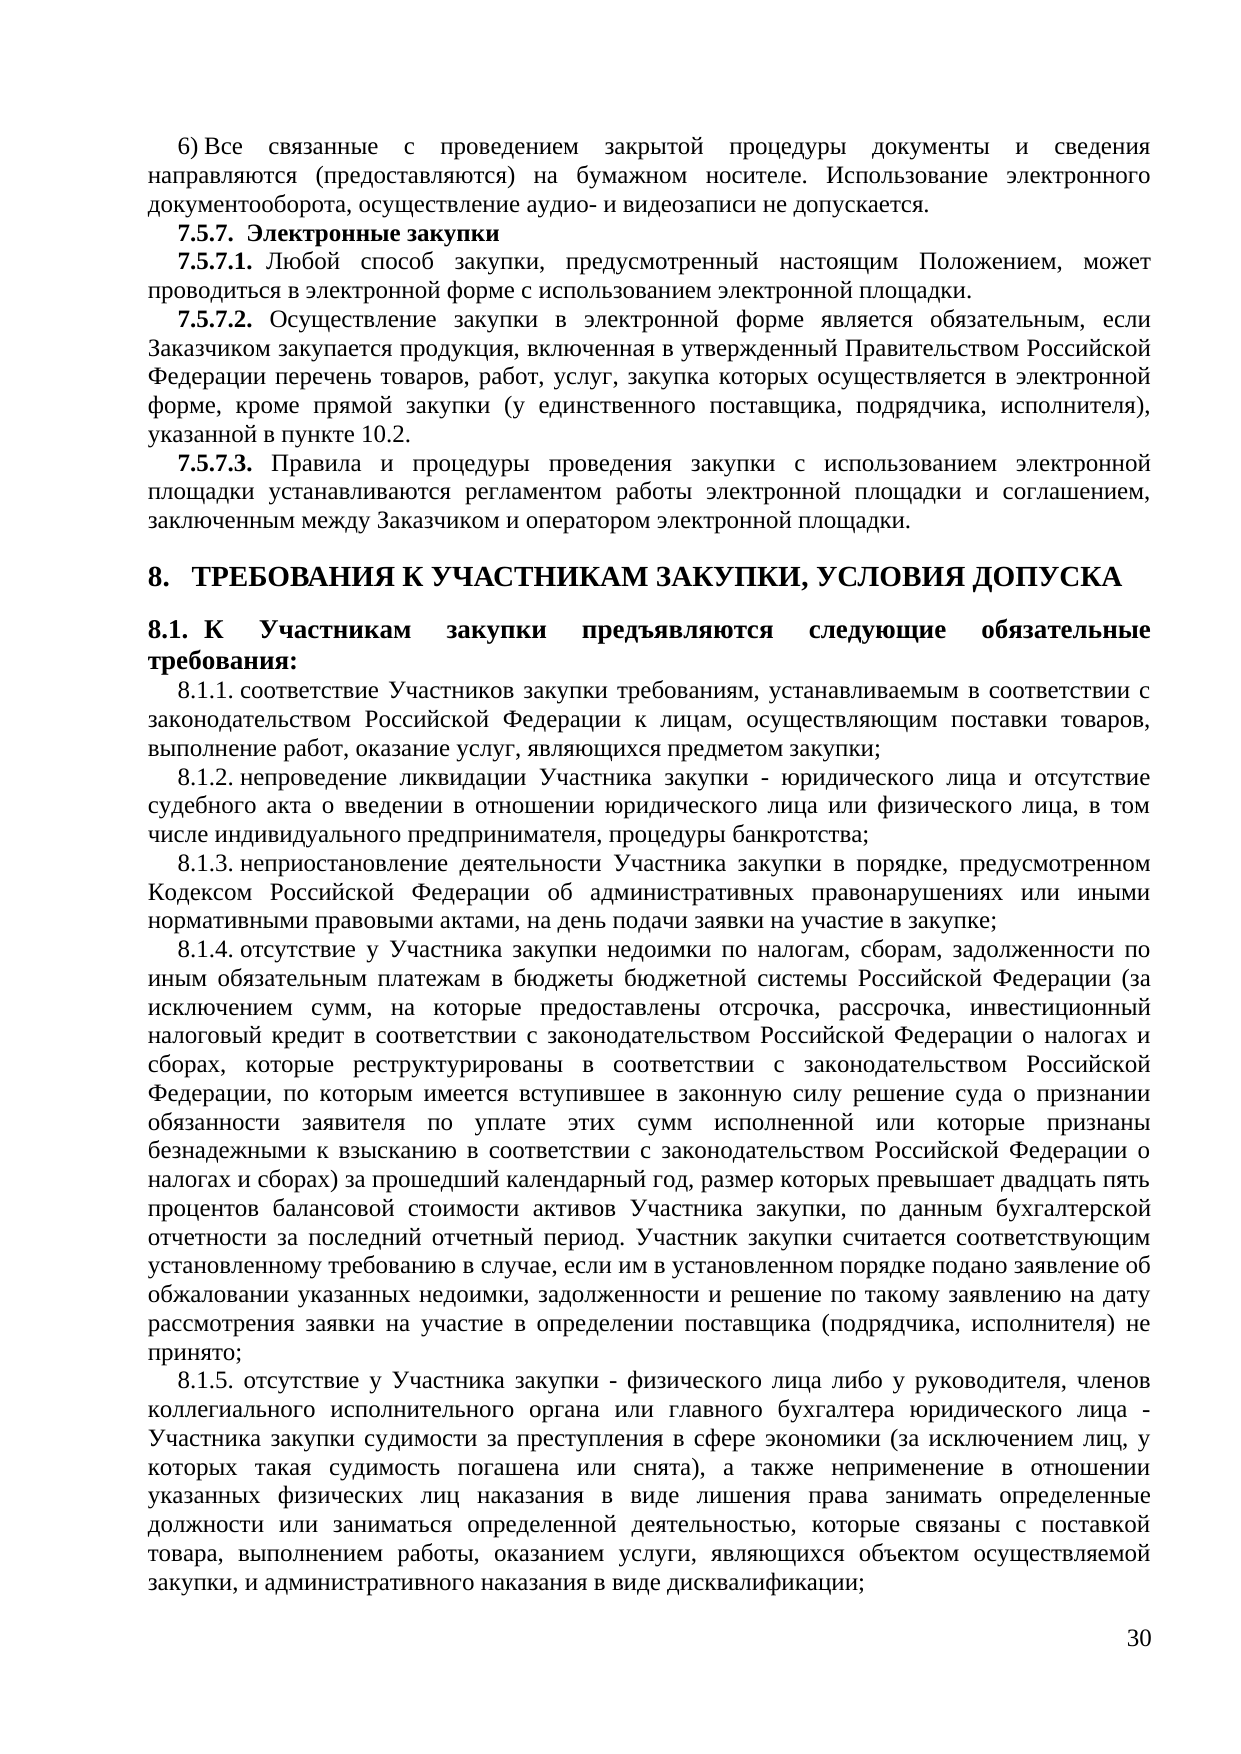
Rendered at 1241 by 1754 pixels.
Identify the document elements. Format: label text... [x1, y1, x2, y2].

subtitle 7.5.7. Электронные закупки [177, 218, 1152, 246]
list К Участникам закупки предъявляются следующие обязательные требования: [148, 613, 1152, 676]
text 8.1.3. неприостановление деятельности Участника закупки в порядке, предусмотренном Кодексом Российской Федерации об административных правонарушениях или иными нормативными правовыми актами, на день подачи заявки на участие в закупке; [148, 848, 1152, 934]
text 8.1.5. отсутствие у Участника закупки - физического лица либо у руководителя, членов коллегиального исполнительного органа или главного бухгалтера юридического лица - Участника закупки судимости за преступления в сфере экономики (за исключением лиц, у которых такая судимость погашена или снята), а также неприменение в отношении указанных физических лиц наказания в виде лишения права занимать определенные должности или заниматься определенной деятельностью, которые связаны с поставкой товара, выполнением работы, оказанием услуги, являющихся объектом осуществляемой закупки, и административного наказания в виде дисквалификации; [148, 1366, 1152, 1596]
text 7.5.7.1. Любой способ закупки, предусмотренный настоящим Положением, может проводиться в электронной форме с использованием электронной площадки. [148, 246, 1152, 304]
list Все связанные с проведением закрытой процедуры документы и сведения направляются (предоставляются) на бумажном носителе. Использование электронного документооборота, осуществление аудио- и видеозаписи не допускается. [148, 131, 1152, 218]
text 8. ТРЕБОВАНИЯ К УЧАСТНИКАМ ЗАКУПКИ, УСЛОВИЯ ДОПУСКА [148, 559, 1152, 592]
text 8.1.1. соответствие Участников закупки требованиям, устанавливаемым в соответствии с законодательством Российской Федерации к лицам, осуществляющим поставки товаров, выполнение работ, оказание услуг, являющихся предметом закупки; [148, 676, 1152, 762]
text 8.1.4. отсутствие у Участника закупки недоимки по налогам, сборам, задолженности по иным обязательным платежам в бюджеты бюджетной системы Российской Федерации (за исключением сумм, на которые предоставлены отсрочка, рассрочка, инвестиционный налоговый кредит в соответствии с законодательством Российской Федерации о налогах и сборах, которые реструктурированы в соответствии с законодательством Российской Федерации, по которым имеется вступившее в законную силу решение суда о признании обязанности заявителя по уплате этих сумм исполненной или которые признаны безнадежными к взысканию в соответствии с законодательством Российской Федерации о налогах и сборах) за прошедший календарный год, размер которых превышает двадцать пять процентов балансовой стоимости активов Участника закупки, по данным бухгалтерской отчетности за последний отчетный период. Участник закупки считается соответствующим установленному требованию в случае, если им в установленном порядке подано заявление об обжаловании указанных недоимки, задолженности и решение по такому заявлению на дату рассмотрения заявки на участие в определении поставщика (подрядчика, исполнителя) не принято; [148, 934, 1152, 1366]
text 7.5.7.2. Осуществление закупки в электронной форме является обязательным, если Заказчиком закупается продукция, включенная в утвержденный Правительством Российской Федерации перечень товаров, работ, услуг, закупка которых осуществляется в электронной форме, кроме прямой закупки (у единственного поставщика, подрядчика, исполнителя), указанной в пункте 10.2. [148, 304, 1152, 448]
text 7.5.7.3. Правила и процедуры проведения закупки с использованием электронной площадки устанавливаются регламентом работы электронной площадки и соглашением, заключенным между Заказчиком и оператором электронной площадки. [148, 448, 1152, 534]
text 8.1.2. непроведение ликвидации Участника закупки - юридического лица и отсутствие судебного акта о введении в отношении юридического лица или физического лица, в том числе индивидуального предпринимателя, процедуры банкротства; [148, 762, 1152, 848]
